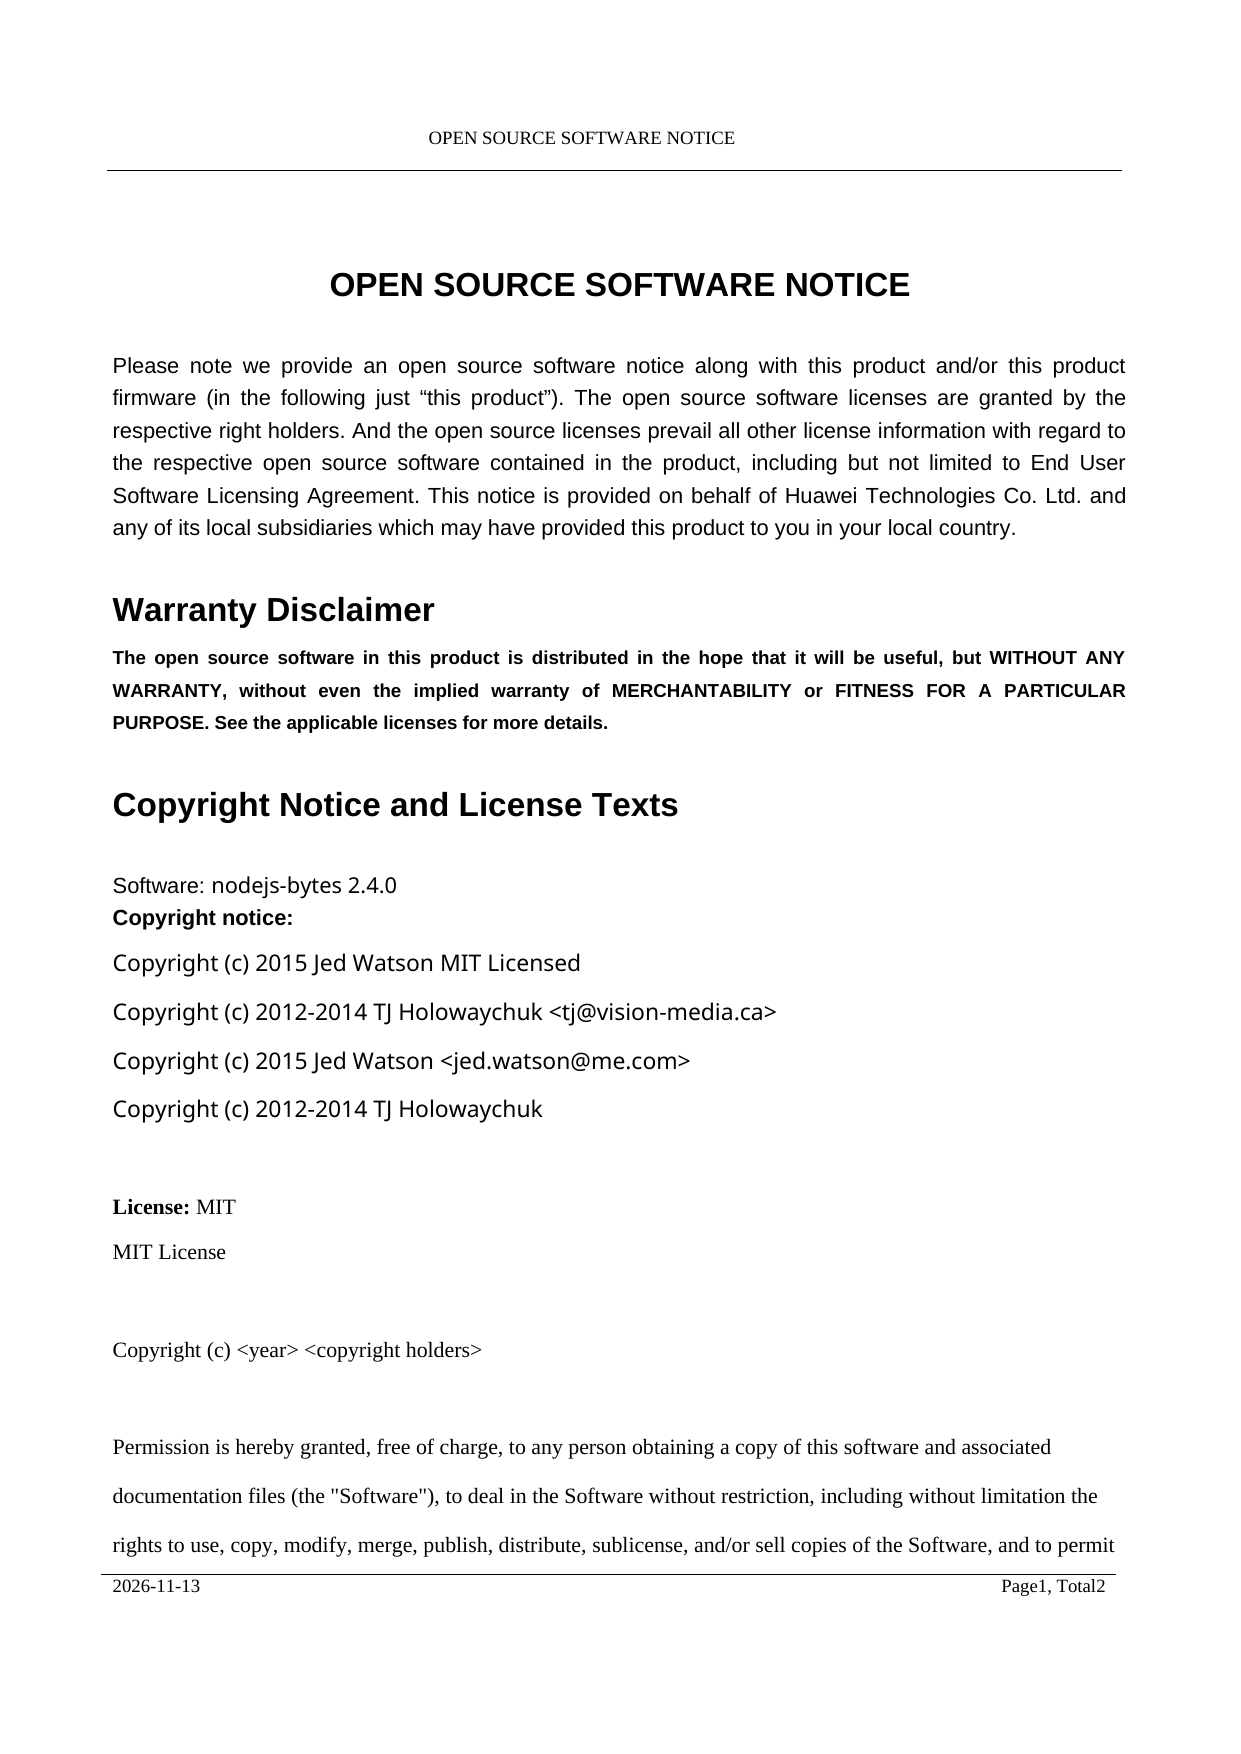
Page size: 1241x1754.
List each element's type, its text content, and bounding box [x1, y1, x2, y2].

text The open source software in this product is distributed in the hope that it will be useful, but WITHOUT ANY WARRANTY, without even the implied warranty of MERCHANTABILITY or FITNESS FOR A PARTICULAR PURPOSE. See the applicable licenses for more details. [112, 641, 1128, 739]
text Copyright (c) 2015 Jed Watson MIT Licensed Copyright (c) 2012-2014 TJ Holowaychuk <tj@vision-media.ca> Copyright (c) 2015 Jed Watson <jed.watson@me.com> Copyright (c) 2012-2014 TJ Holowaychuk [112, 947, 1128, 1174]
text OPEN SOURCE SOFTWARE NOTICE [112, 251, 1128, 316]
text Please note we provide an open source software notice along with this product and/or this product firmware (in the following just “this product”). The open source software licenses are granted by the respective right holders. And the open source licenses prevail all other license information with regard to the respective open source software contained in the product, including but not limited to End User Software Licensing Agreement. This notice is provided on behalf of Huawei Technologies Co. Ltd. and any of its local subsidiaries which may have provided this product to you in your local country. [112, 349, 1128, 544]
text Copyright Notice and License Texts [112, 771, 1128, 836]
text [112, 1235, 1128, 1560]
text License: MIT [112, 1190, 1128, 1223]
text Warranty Disclaimer [112, 576, 1128, 641]
text Copyright notice: [112, 901, 1128, 934]
text Software: nodejs-bytes 2.4.0 [112, 869, 1128, 901]
